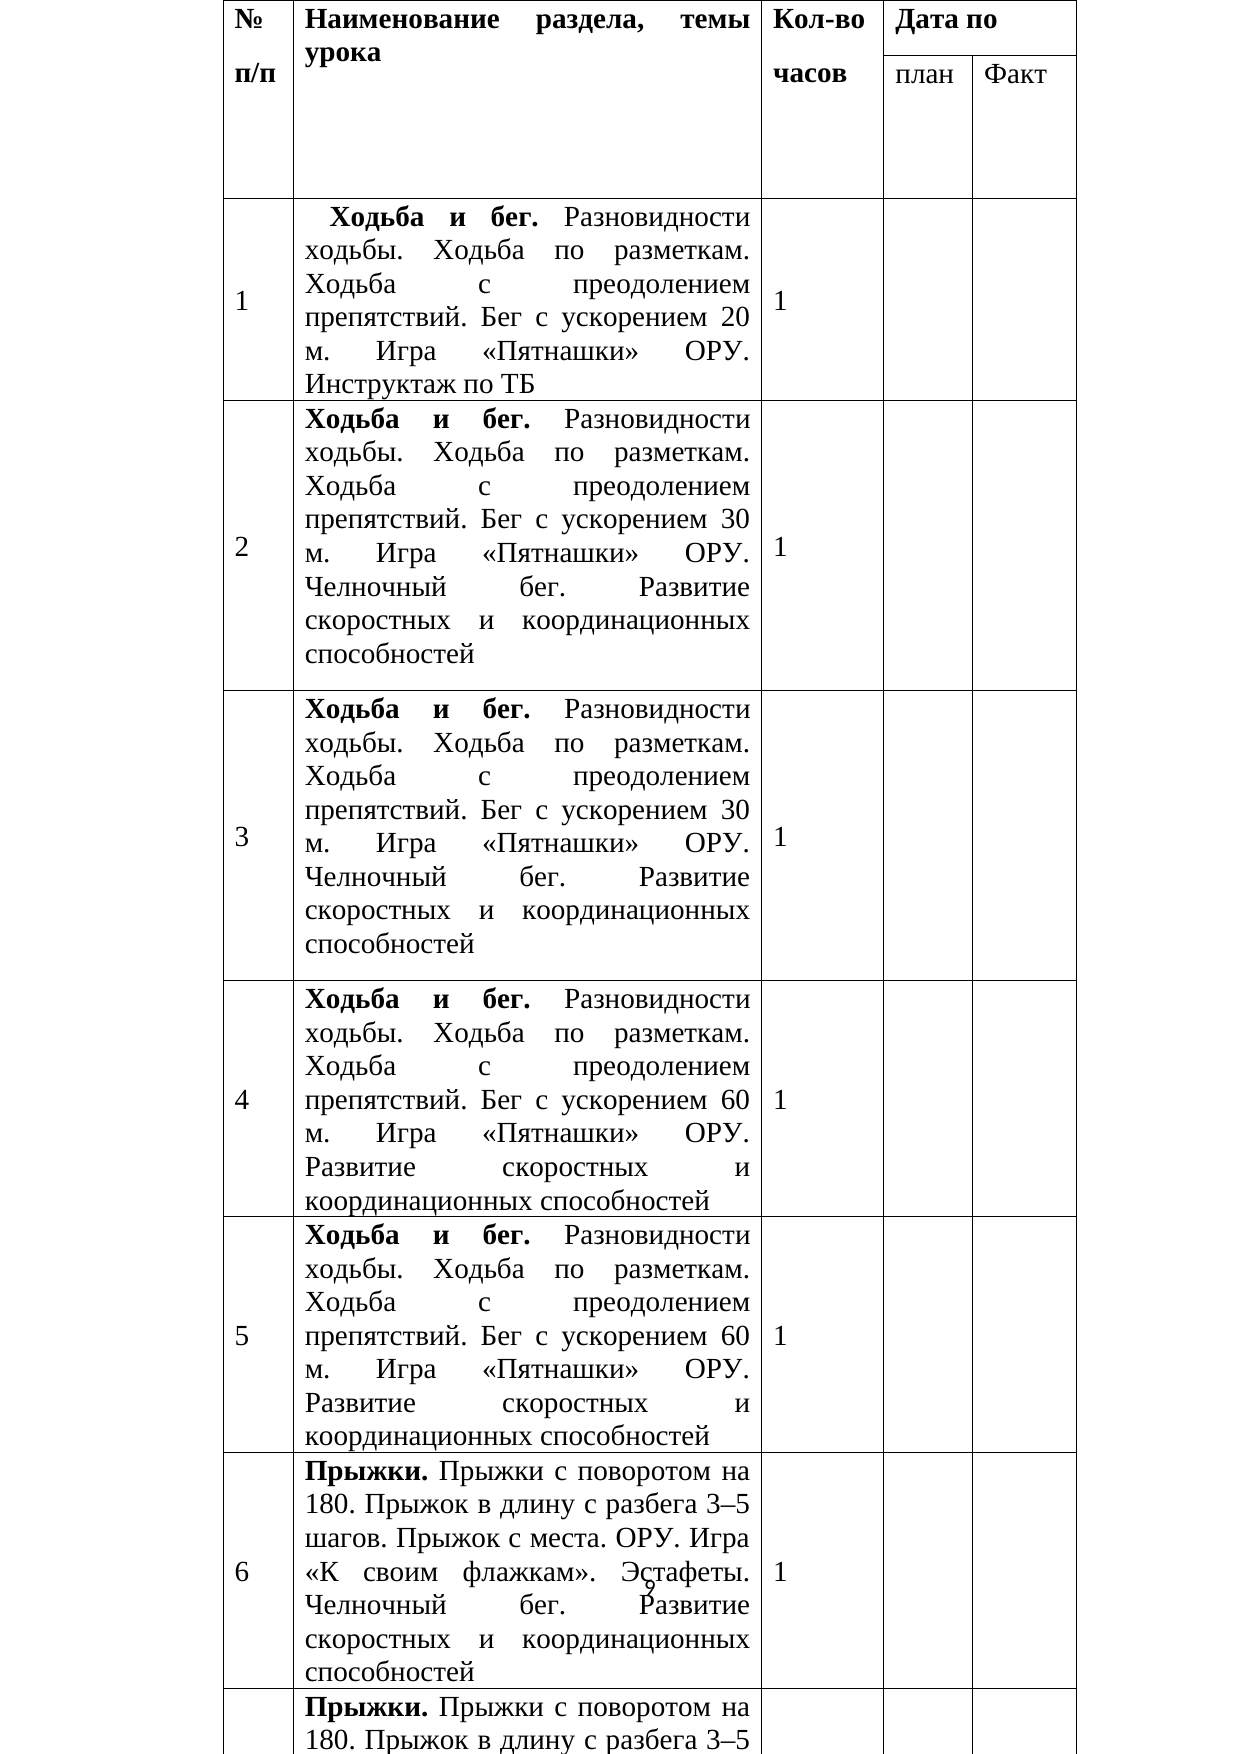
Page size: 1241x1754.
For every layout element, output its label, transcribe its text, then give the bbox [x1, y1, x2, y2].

table_cell 3 [224, 691, 293, 980]
table_cell [884, 981, 972, 1216]
table_cell Ходьба и бег. Разновидности ходьбы. Ходьба по разметкам. Ходьба с преодолением препятствий. Бег с ускорением . Игра «Пятнашки» ОРУ. Инструктаж по ТБ [294, 199, 761, 400]
table_cell [973, 691, 1076, 980]
table_cell [973, 199, 1076, 400]
table_cell Прыжки. Прыжки с поворотом на 180. Прыжок в длину с разбега 3–5 шагов. Прыжок с места. ОРУ. Игра «К своим флажкам». Эстафеты. Челночный бег. Развитие скоростных и координационных способностей [294, 1453, 761, 1688]
table_cell [884, 691, 972, 980]
table_cell 1 [762, 199, 883, 400]
table_cell Факт [973, 56, 1076, 198]
table_header Дата по [884, 1, 1076, 55]
table_cell 6 [224, 1453, 293, 1688]
table_cell 1 [762, 981, 883, 1216]
table_cell 1 [762, 401, 883, 690]
table_cell 5 [224, 1217, 293, 1452]
table_cell [973, 1689, 1076, 1754]
table_cell 1 [762, 1453, 883, 1688]
table_cell Ходьба и бег. Разновидности ходьбы. Ходьба по разметкам. Ходьба с преодолением препятствий. Бег с ускорением . Игра «Пятнашки» ОРУ. Челночный бег. Развитие скоростных и координационных способностей [294, 691, 761, 980]
table_cell Ходьба и бег. Разновидности ходьбы. Ходьба по разметкам. Ходьба с преодолением препятствий. Бег с ускорением . Игра «Пятнашки» ОРУ. Развитие скоростных и координационных способностей [294, 981, 761, 1216]
table_cell [884, 1689, 972, 1754]
table_cell 1 [762, 1689, 883, 1754]
table_header Кол-во часов [762, 1, 883, 198]
table_cell 4 [224, 981, 293, 1216]
table_cell [973, 1217, 1076, 1452]
table_cell 1 [762, 1217, 883, 1452]
table_header Наименование раздела, темы урока [294, 1, 761, 198]
table_cell Прыжки. Прыжки с поворотом на 180. Прыжок в длину с разбега 3–5 шагов. Прыжок с высоты до . ОРУ. Игра «К своим флажкам». Эстафеты. Челночный бег. Развитие скоростных и координационных способностей [294, 1689, 761, 1754]
table_cell [884, 199, 972, 400]
table_cell [884, 401, 972, 690]
table_cell [973, 1453, 1076, 1688]
table_cell план [884, 56, 972, 198]
table_cell Ходьба и бег. Разновидности ходьбы. Ходьба по разметкам. Ходьба с преодолением препятствий. Бег с ускорением . Игра «Пятнашки» ОРУ. Развитие скоростных и координационных способностей [294, 1217, 761, 1452]
table_cell 1 [224, 199, 293, 400]
table_cell [884, 1453, 972, 1688]
table_cell 2 [224, 401, 293, 690]
table_cell Ходьба и бег. Разновидности ходьбы. Ходьба по разметкам. Ходьба с преодолением препятствий. Бег с ускорением . Игра «Пятнашки» ОРУ. Челночный бег. Развитие скоростных и координационных способностей [294, 401, 761, 690]
table_cell 7 [224, 1689, 293, 1754]
table_cell [973, 981, 1076, 1216]
table_cell [884, 1217, 972, 1452]
table_header № п/п [224, 1, 293, 198]
table_cell [973, 401, 1076, 690]
table_cell 1 [762, 691, 883, 980]
